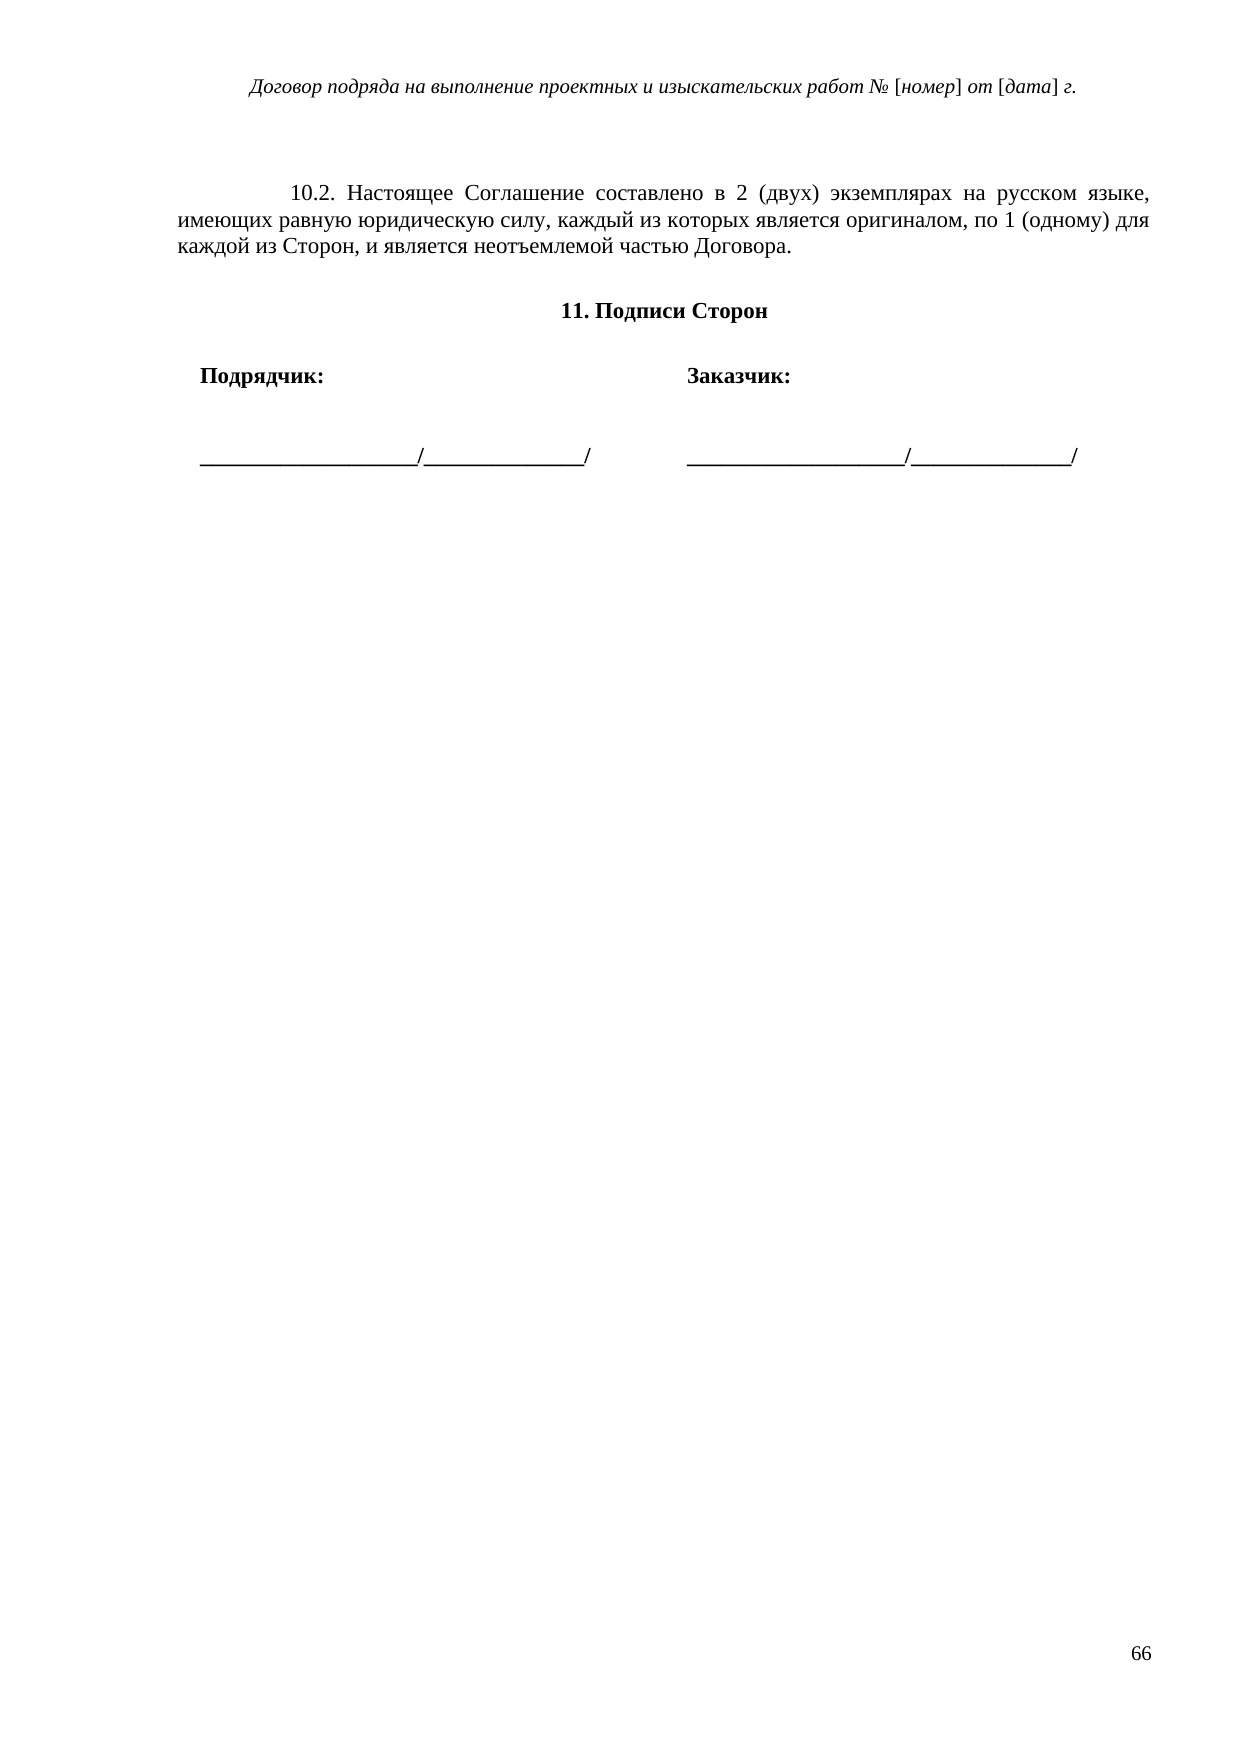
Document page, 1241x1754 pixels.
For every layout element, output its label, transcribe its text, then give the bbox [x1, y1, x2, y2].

text 10.2. Настоящее Соглашение составлено в 2 (двух) экземплярах на русском языке, имеющих равную юридическую силу, каждый из которых является оригиналом, по 1 (одному) для каждой из Сторон, и является неотъемлемой частью Договора. [177, 179, 1152, 258]
table_header Подрядчик: ___________________/______________/ [189, 363, 676, 481]
text 11. Подписи Сторон [177, 297, 1152, 324]
table_header Заказчик: ___________________/______________/ [676, 363, 1171, 481]
